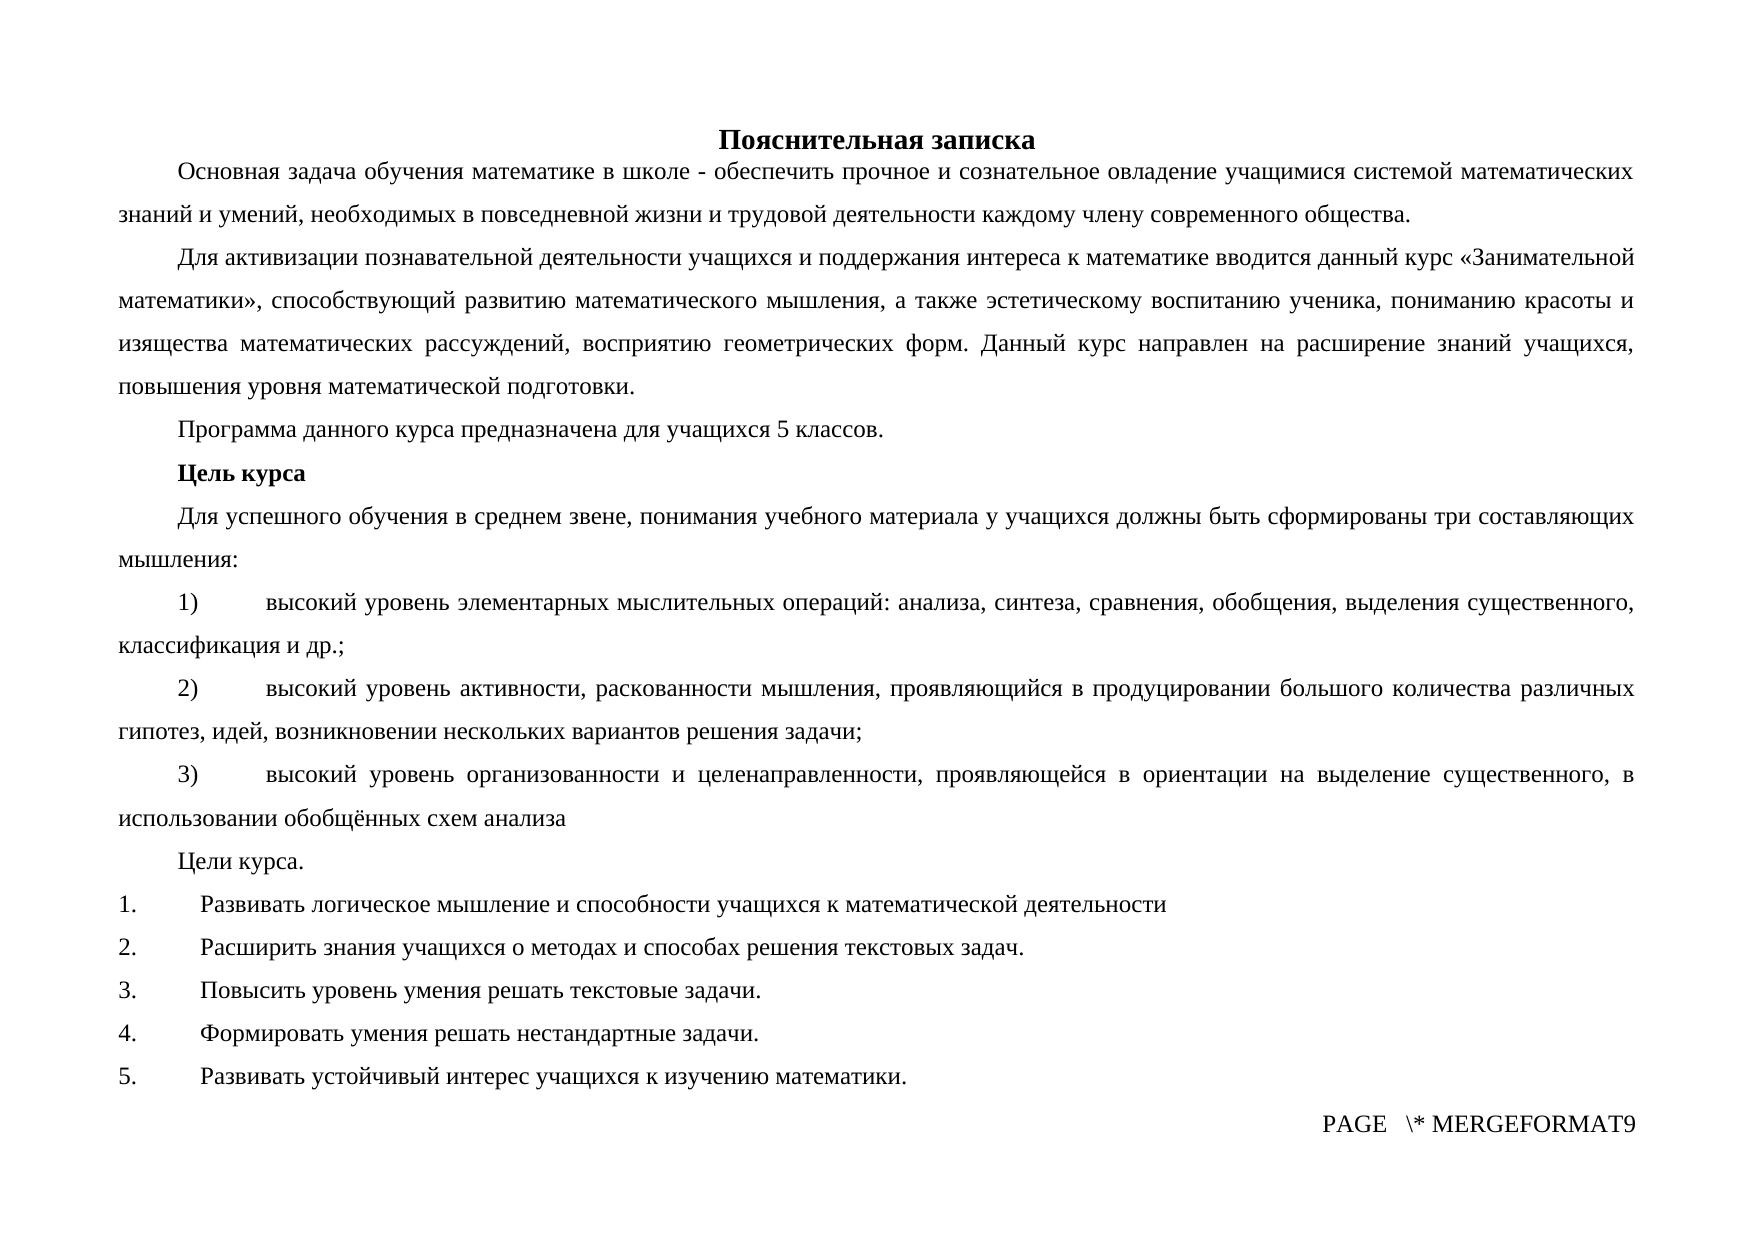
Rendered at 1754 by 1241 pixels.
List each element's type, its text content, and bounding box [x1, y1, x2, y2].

text Для активизации познавательной деятельности учащихся и поддержания интереса к математике вводится данный курс «Занимательной математики», способствующий развитию математического мышления, а также эстетическому воспитанию ученика, пониманию красоты и изящества математических рассуждений, восприятию геометрических форм. Данный курс направлен на расширение знаний учащихся, повышения уровня математической подготовки. [118, 242, 1636, 400]
list Формировать умения решать нестандартные задачи. [118, 1018, 1636, 1047]
list Расширить знания учащихся о методах и способах решения текстовых задач. [118, 932, 1636, 961]
text Цели курса. [118, 846, 1636, 874]
list высокий уровень активности, раскованности мышления, проявляющийся в продуцировании большого количества различных гипотез, идей, возникновении нескольких вариантов решения задачи; [118, 673, 1636, 745]
text Пояснительная записка [118, 122, 1636, 156]
list Развивать логическое мышление и способности учащихся к математической деятельности [118, 889, 1636, 918]
list высокий уровень организованности и целенаправленности, проявляющейся в ориентации на выделение существенного, в использовании обобщённых схем анализа [118, 759, 1636, 831]
list Развивать устойчивый интерес учащихся к изучению математики. [118, 1061, 1636, 1090]
text Программа данного курса предназначена для учащихся 5 классов. [118, 414, 1636, 443]
text Цель курса [118, 458, 1636, 486]
text Основная задача обучения математике в школе - обеспечить прочное и сознательное овладение учащимися системой математических знаний и умений, необходимых в повседневной жизни и трудовой деятельности каждому члену современного общества. [118, 156, 1636, 228]
list высокий уровень элементарных мыслительных операций: анализа, синтеза, сравнения, обобщения, выделения существенного, классификация и др.; [118, 587, 1636, 659]
list Повысить уровень умения решать текстовые задачи. [118, 975, 1636, 1004]
text Для успешного обучения в среднем звене, понимания учебного материала у учащихся должны быть сформированы три составляющих мышления: [118, 501, 1636, 573]
